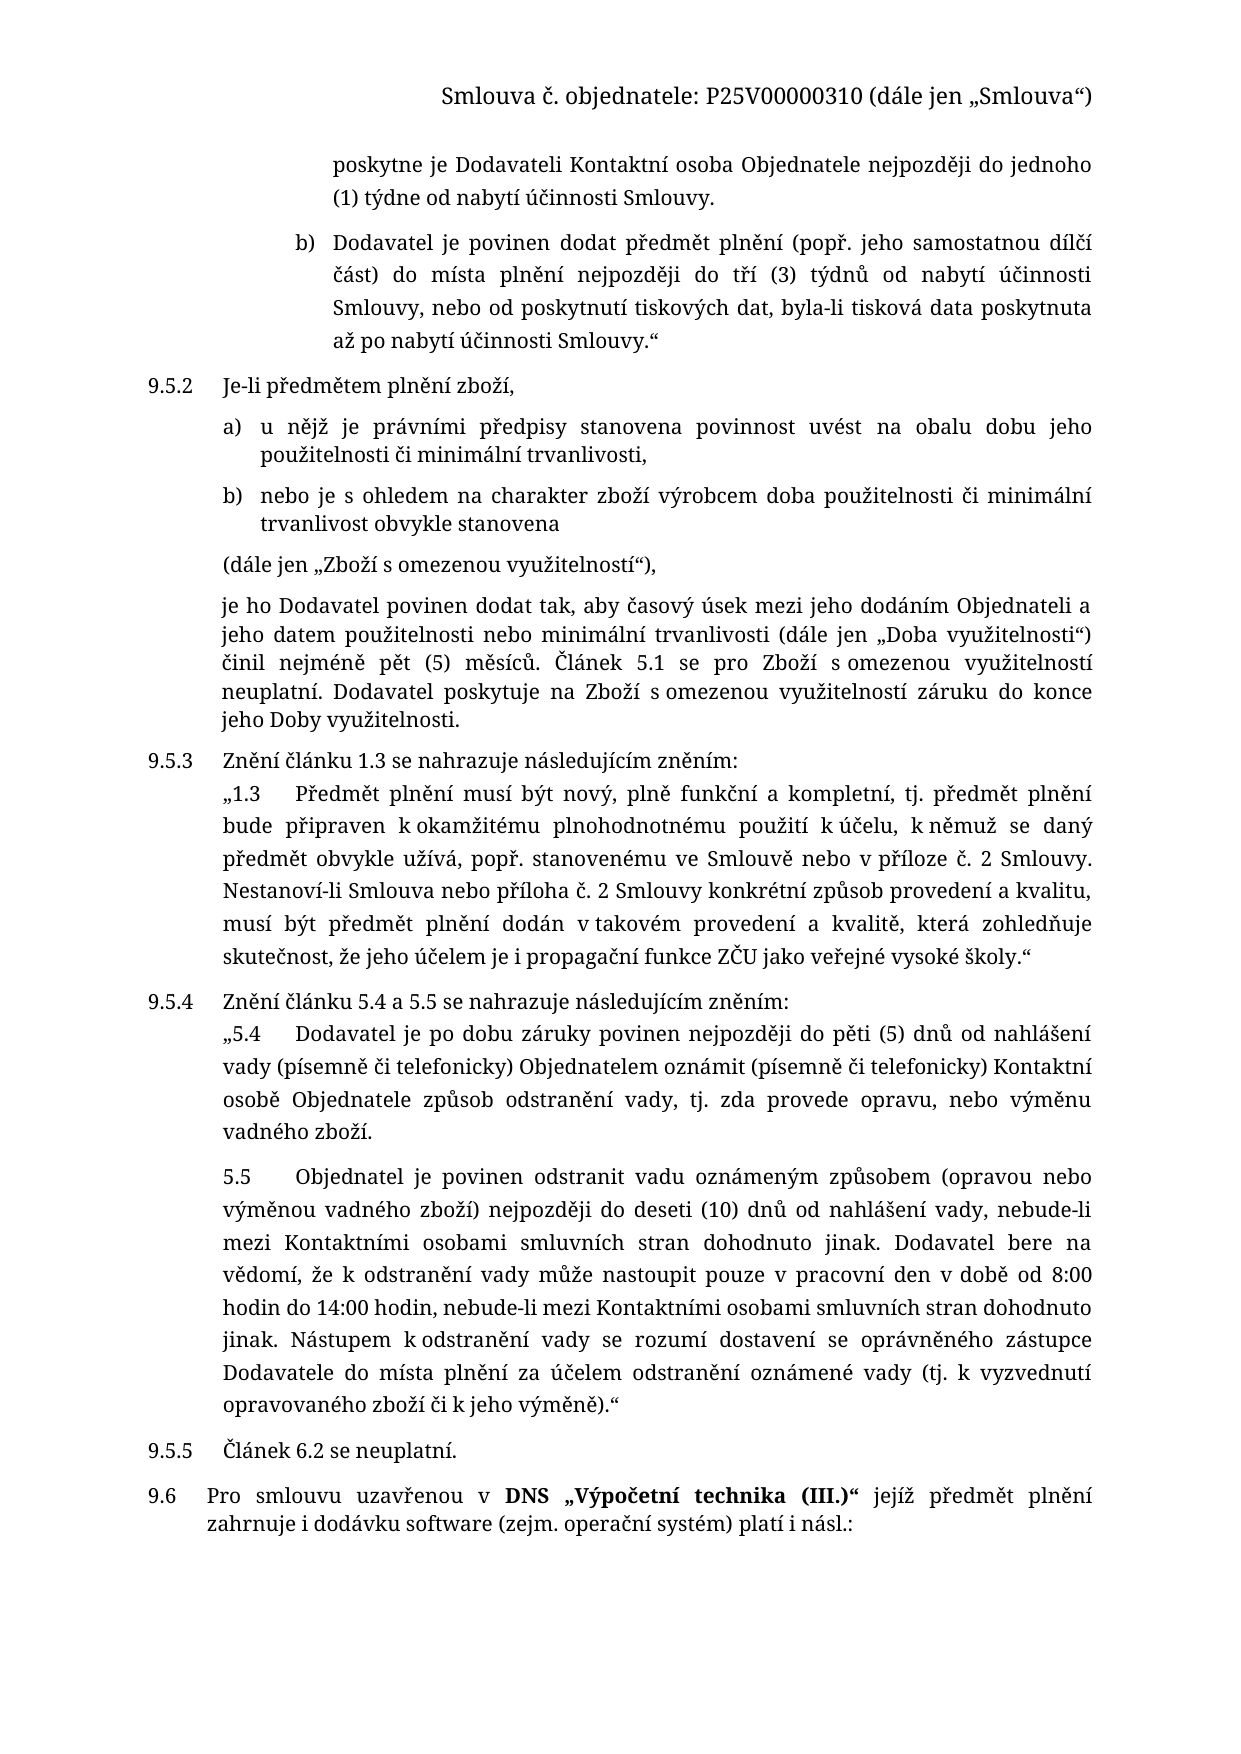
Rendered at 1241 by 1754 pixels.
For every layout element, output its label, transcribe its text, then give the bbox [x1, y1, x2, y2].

list „1.3 Předmět plnění musí být nový, plně funkční a kompletní, tj. předmět plnění bude připraven k okamžitému plnohodnotnému použití k účelu, k němuž se daný předmět obvykle užívá, popř. stanovenému ve Smlouvě nebo v příloze č. 2 Smlouvy. Nestanoví-li Smlouva nebo příloha č. 2 Smlouvy konkrétní způsob provedení a kvalitu, musí být předmět plnění dodán v takovém provedení a kvalitě, která zohledňuje skutečnost, že jeho účelem je i propagační funkce ZČU jako veřejné vysoké školy.“ [223, 779, 1093, 970]
list Pro smlouvu uzavřenou v DNS „Výpočetní technika (III.)“ jejíž předmět plnění zahrnuje i dodávku software (zejm. operační systém) platí i násl.: [148, 1481, 1093, 1538]
list Znění článku 5.4 a 5.5 se nahrazuje následujícím zněním: [148, 987, 1093, 1015]
list Dodavatel je povinen dodat předmět plnění (popř. jeho samostatnou dílčí část) do místa plnění nejpozději do tří (3) týdnů od nabytí účinnosti Smlouvy, nebo od poskytnutí tiskových dat, byla-li tisková data poskytnuta až po nabytí účinnosti Smlouvy.“ [295, 228, 1093, 354]
list u nějž je právními předpisy stanovena povinnost uvést na obalu dobu jeho použitelnosti či minimální trvanlivosti, [223, 412, 1093, 469]
list Znění článku 1.3 se nahrazuje následujícím zněním: [148, 746, 1093, 774]
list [295, 150, 1093, 211]
list nebo je s ohledem na charakter zboží výrobcem doba použitelnosti či minimální trvanlivost obvykle stanovena [223, 481, 1093, 538]
text je ho Dodavatel povinen dodat tak, aby časový úsek mezi jeho dodáním Objednateli a jeho datem použitelnosti nebo minimální trvanlivosti (dále jen „Doba využitelnosti“) činil nejméně pět (5) měsíců. Článek 5.1 se pro Zboží s omezenou využitelností neuplatní. Dodavatel poskytuje na Zboží s omezenou využitelností záruku do konce jeho Doby využitelnosti. [221, 591, 1093, 734]
list „5.4 Dodavatel je po dobu záruky povinen nejpozději do pěti (5) dnů od nahlášení vady (písemně či telefonicky) Objednatelem oznámit (písemně či telefonicky) Kontaktní osobě Objednatele způsob odstranění vady, tj. zda provede opravu, nebo výměnu vadného zboží. [223, 1019, 1093, 1146]
list Článek 6.2 se neuplatní. [148, 1436, 1093, 1464]
list 5.5 Objednatel je povinen odstranit vadu oznámeným způsobem (opravou nebo výměnou vadného zboží) nejpozději do deseti (10) dnů od nahlášení vady, nebude-li mezi Kontaktními osobami smluvních stran dohodnuto jinak. Dodavatel bere na vědomí, že k odstranění vady může nastoupit pouze v pracovní den v době od 8:00 hodin do 14:00 hodin, nebude-li mezi Kontaktními osobami smluvních stran dohodnuto jinak. Nástupem k odstranění vady se rozumí dostavení se oprávněného zástupce Dodavatele do místa plnění za účelem odstranění oznámené vady (tj. k vyzvednutí opravovaného zboží či k jeho výměně).“ [223, 1162, 1093, 1419]
list Je-li předmětem plnění zboží, [148, 371, 1093, 399]
text (dále jen „Zboží s omezenou využitelností“), [223, 551, 1093, 579]
